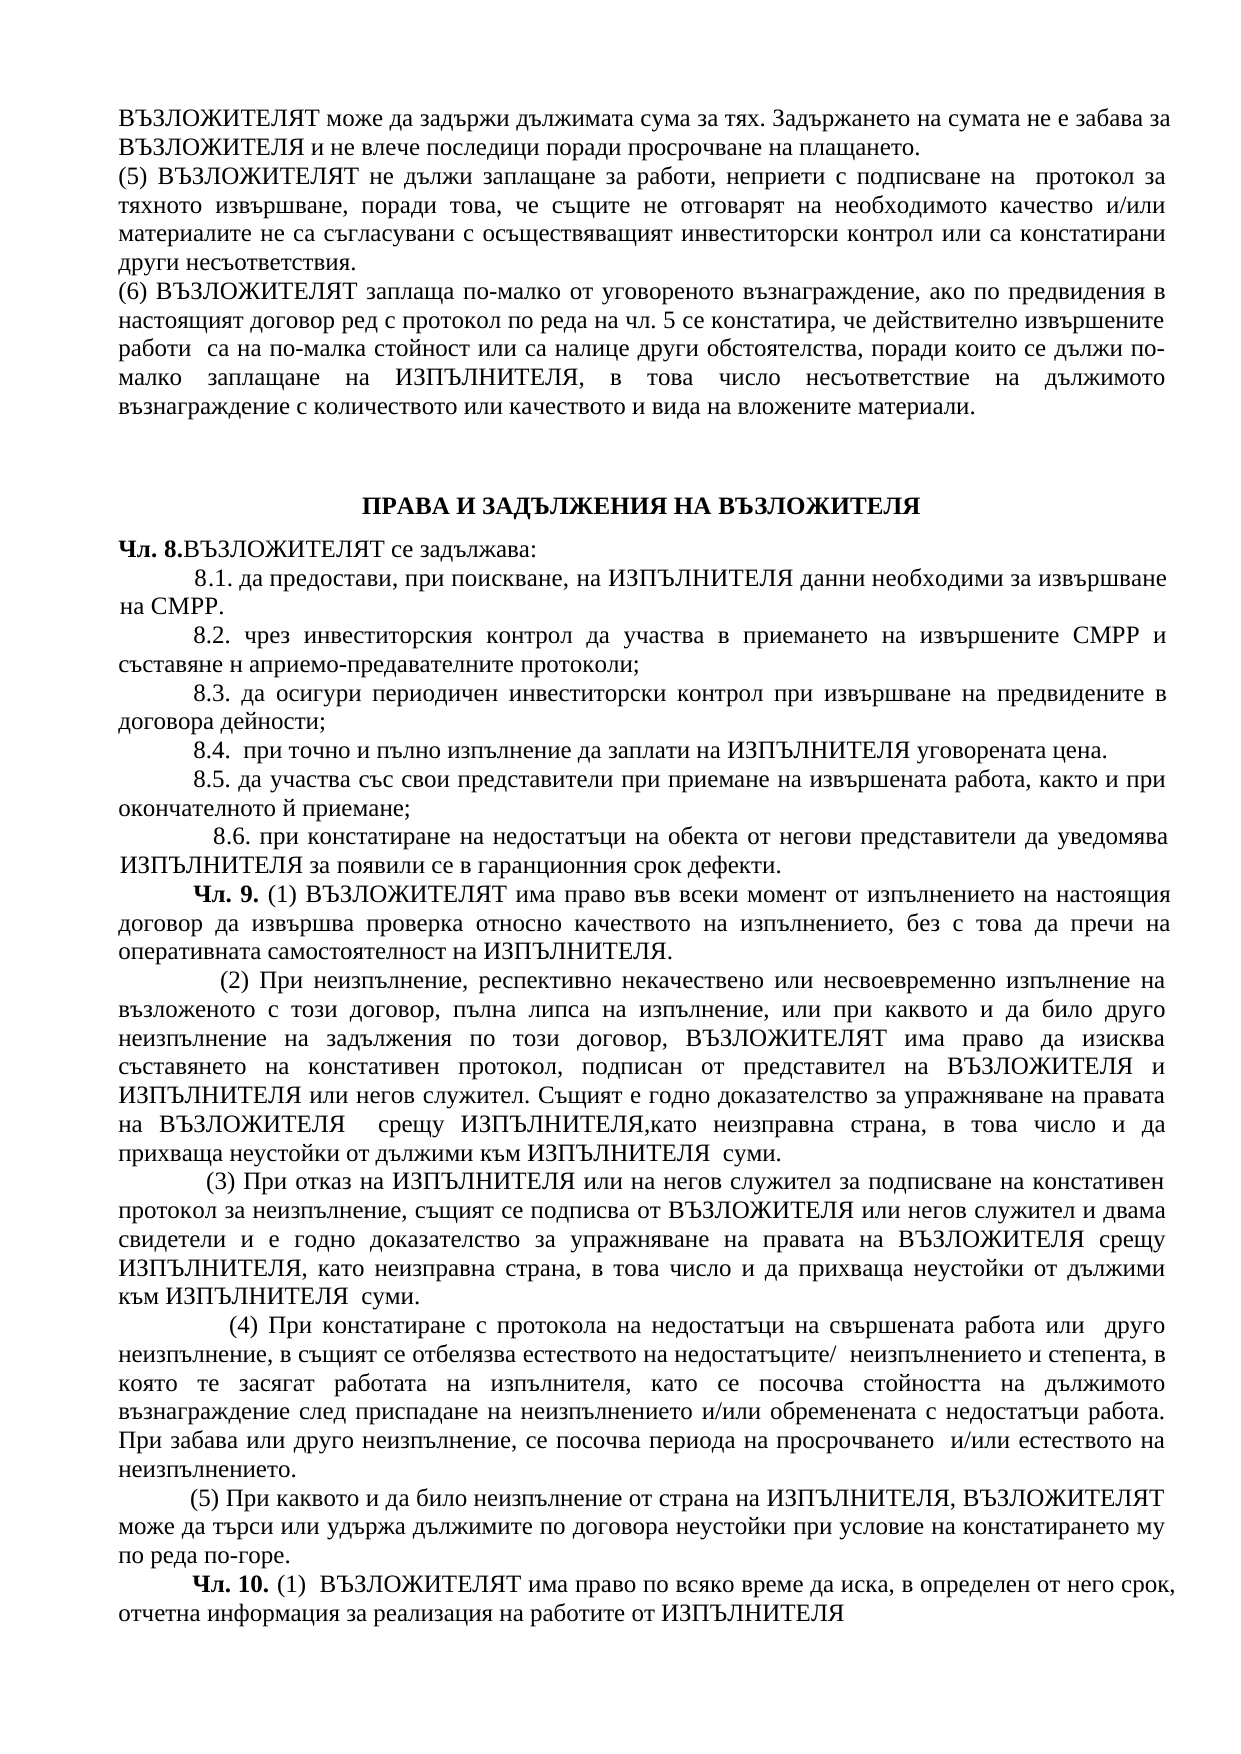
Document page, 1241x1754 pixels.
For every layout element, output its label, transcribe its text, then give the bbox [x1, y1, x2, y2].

text 8.3. да осигури периодичен инвеститорски контрол при извършване на предвидените в договора дейности; [118, 678, 1167, 735]
text Чл. 9. (1) ВЪЗЛОЖИТЕЛЯТ има право във всеки момент от изпълнението на настоящия договор да извършва проверка относно качеството на изпълнението, без с това да пречи на оперативната самостоятелност на ИЗПЪЛНИТЕЛЯ. [118, 879, 1172, 965]
text ПРАВА И ЗАДЪЛЖЕНИЯ НА ВЪЗЛОЖИТЕЛЯ [118, 491, 1164, 519]
text 8.4. при точно и пълно изпълнение да заплати на ИЗПЪЛНИТЕЛЯ уговорената цена. [118, 735, 1167, 764]
text 8.2. чрез инвеститорския контрол да участва в приемането на извършените СМРР и съставяне н априемо-предавателните протоколи; [118, 620, 1167, 678]
text (2) При неизпълнение, респективно некачествено или несвоевременно изпълнение на възложеното с този договор, пълна липса на изпълнение, или при каквото и да било друго неизпълнение на задължения по този договор, ВЪЗЛОЖИТЕЛЯТ има право да изисква съставянето на констативен протокол, подписан от представител на ВЪЗЛОЖИТЕЛЯ и ИЗПЪЛНИТЕЛЯ или негов служител. Същият е годно доказателство за упражняване на правата на ВЪЗЛОЖИТЕЛЯ срещу ИЗПЪЛНИТЕЛЯ,като неизправна страна, в това число и да прихваща неустойки от дължими към ИЗПЪЛНИТЕЛЯ суми. [118, 965, 1167, 1166]
text 8.1. да предостави, при поискване, на ИЗПЪЛНИТЕЛЯ данни необходими за извършване на СМРР. [118, 563, 1168, 620]
text (4) При констатиране с протокола на недостатъци на свършената работа или друго неизпълнение, в същият се отбелязва естеството на недостатъците/ неизпълнението и степента, в която те засягат работата на изпълнителя, като се посочва стойността на дължимото възнаграждение след приспадане на неизпълнението и/или обременената с недостатъци работа. При забава или друго неизпълнение, се посочва периода на просрочването и/или естеството на неизпълнението. [118, 1310, 1167, 1483]
text Чл. 10. (1) ВЪЗЛОЖИТЕЛЯТ има право по всяко време да иска, в определен от него срок, отчетна информация за реализация на работите от ИЗПЪЛНИТЕЛЯ [118, 1569, 1178, 1626]
text (5) ВЪЗЛОЖИТЕЛЯТ не дължи заплащане за работи, неприети с подписване на протокол за тяхното извършване, поради това, че същите не отговарят на необходимото качество и/или материалите не са съгласувани с осъществяващият инвеститорски контрол или са констатирани други несъответствия. [118, 161, 1167, 276]
text 8.6. при констатиране на недостатъци на обекта от негови представители да уведомява ИЗПЪЛНИТЕЛЯ за появили се в гаранционния срок дефекти. [118, 821, 1168, 879]
text Чл. 8.ВЪЗЛОЖИТЕЛЯТ се задължава: [118, 534, 1164, 563]
text (6) ВЪЗЛОЖИТЕЛЯТ заплаща по-малко от уговореното възнаграждение, ако по предвидения в настоящият договор ред с протокол по реда на чл. 5 се констатира, че действително извършените работи са на по-малка стойност или са налице други обстоятелства, поради които се дължи по-малко заплащане на ИЗПЪЛНИТЕЛЯ, в това число несъответствие на дължимото възнаграждение с количеството или качеството и вида на вложените материали. [118, 276, 1167, 420]
text 8.5. да участва със свои представители при приемане на извършената работа, както и при окончателното й приемане; [118, 764, 1167, 821]
text (5) При каквото и да било неизпълнение от страна на ИЗПЪЛНИТЕЛЯ, ВЪЗЛОЖИТЕЛЯТ може да търси или удържа дължимите по договора неустойки при условие на констатирането му по реда по-горе. [118, 1483, 1167, 1569]
text (3) При отказ на ИЗПЪЛНИТЕЛЯ или на негов служител за подписване на констативен протокол за неизпълнение, същият се подписва от ВЪЗЛОЖИТЕЛЯ или негов служител и двама свидетели и е годно доказателство за упражняване на правата на ВЪЗЛОЖИТЕЛЯ срещу ИЗПЪЛНИТЕЛЯ, като неизправна страна, в това число и да прихваща неустойки от дължими към ИЗПЪЛНИТЕЛЯ суми. [118, 1166, 1167, 1310]
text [118, 103, 1172, 161]
